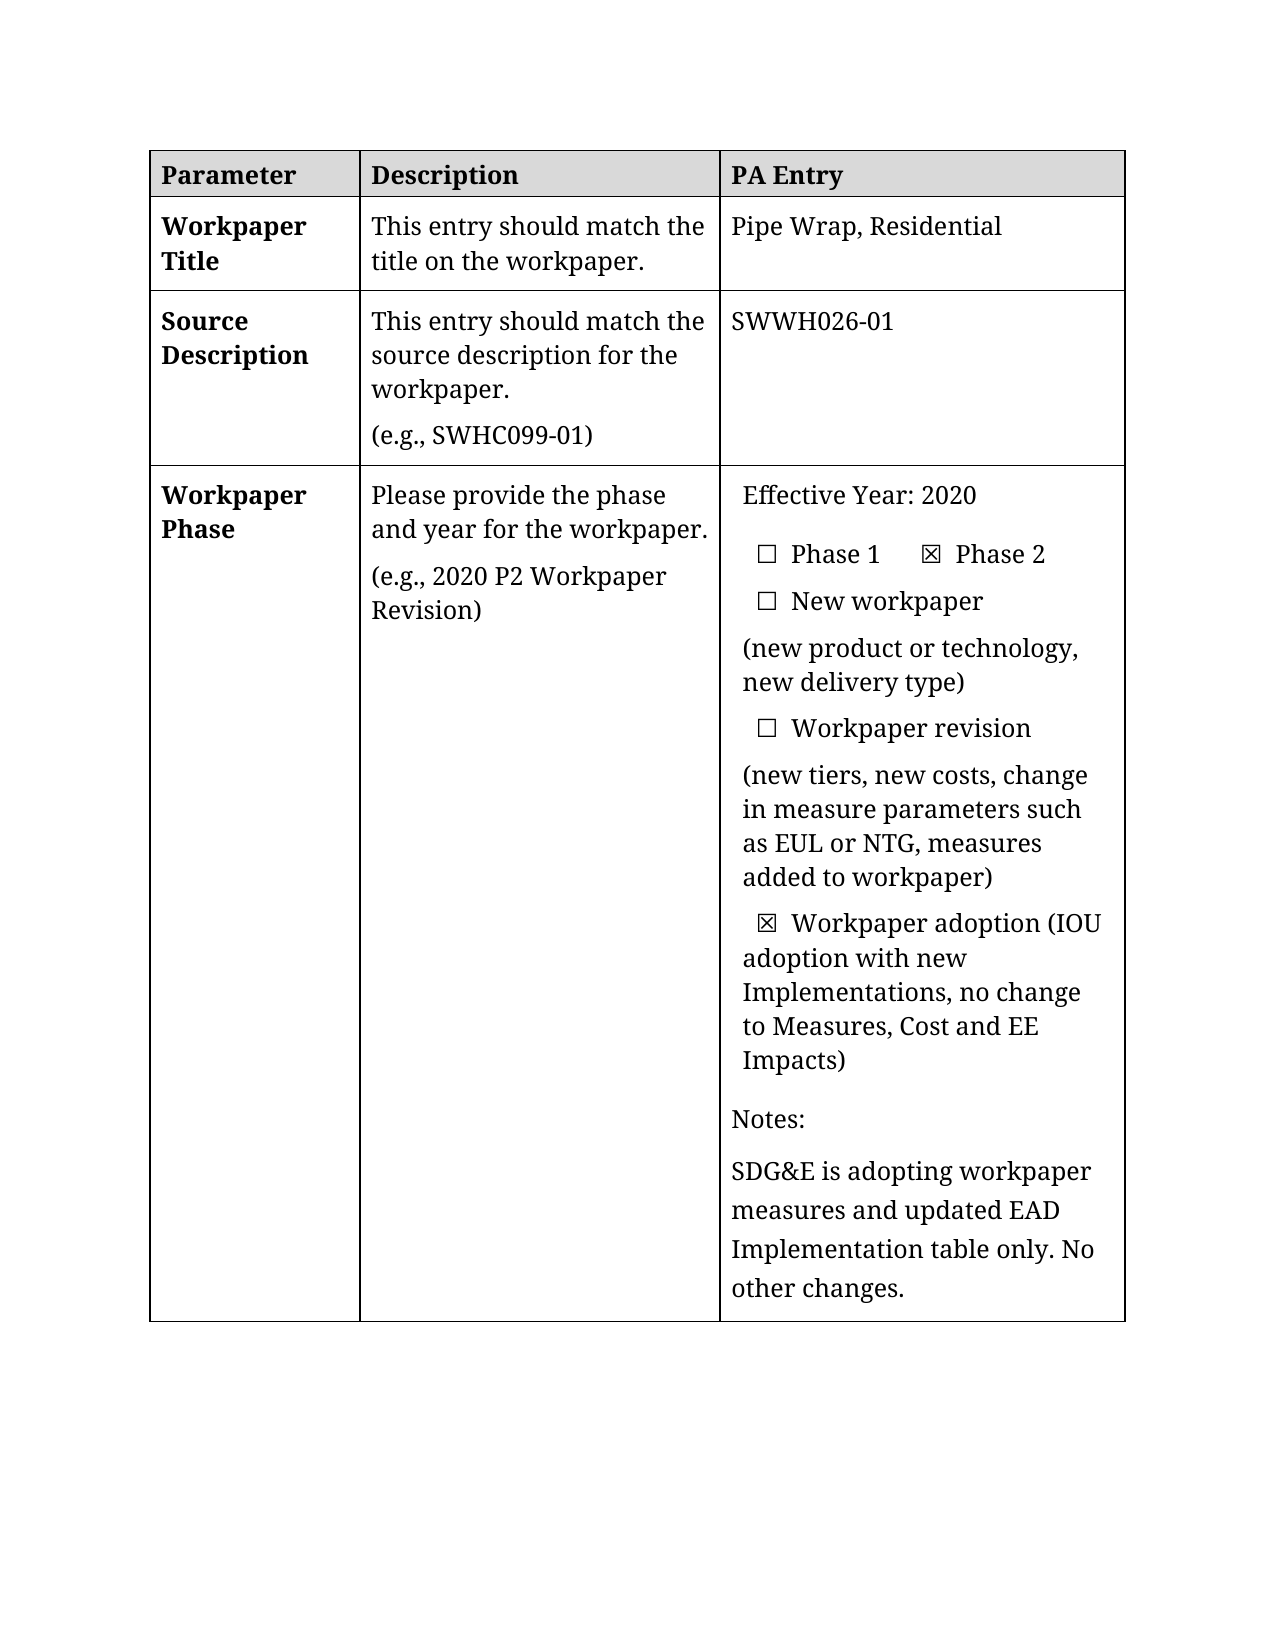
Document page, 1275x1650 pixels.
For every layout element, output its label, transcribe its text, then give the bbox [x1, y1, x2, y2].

table_cell SWWH026-01 [721, 291, 1124, 464]
table_cell Source Description [151, 291, 359, 464]
table_header Parameter [151, 151, 359, 196]
table_cell Please provide the phase and year for the workpaper. (e.g., 2020 P2 Workpaper Revision) [361, 466, 719, 1321]
table_header Description [361, 151, 719, 196]
table_cell Workpaper Title [151, 197, 359, 290]
table_header PA Entry [721, 151, 1124, 196]
table_cell This entry should match the title on the workpaper. [361, 197, 719, 290]
table_cell Pipe Wrap, Residential [721, 197, 1124, 290]
table_cell Notes: SDG&E is adopting workpaper measures and updated EAD Implementation table only. No other changes. [721, 466, 1124, 1321]
table_cell Workpaper Phase [151, 466, 359, 1321]
table_cell This entry should match the source description for the workpaper. (e.g., SWHC099-01) [361, 291, 719, 464]
